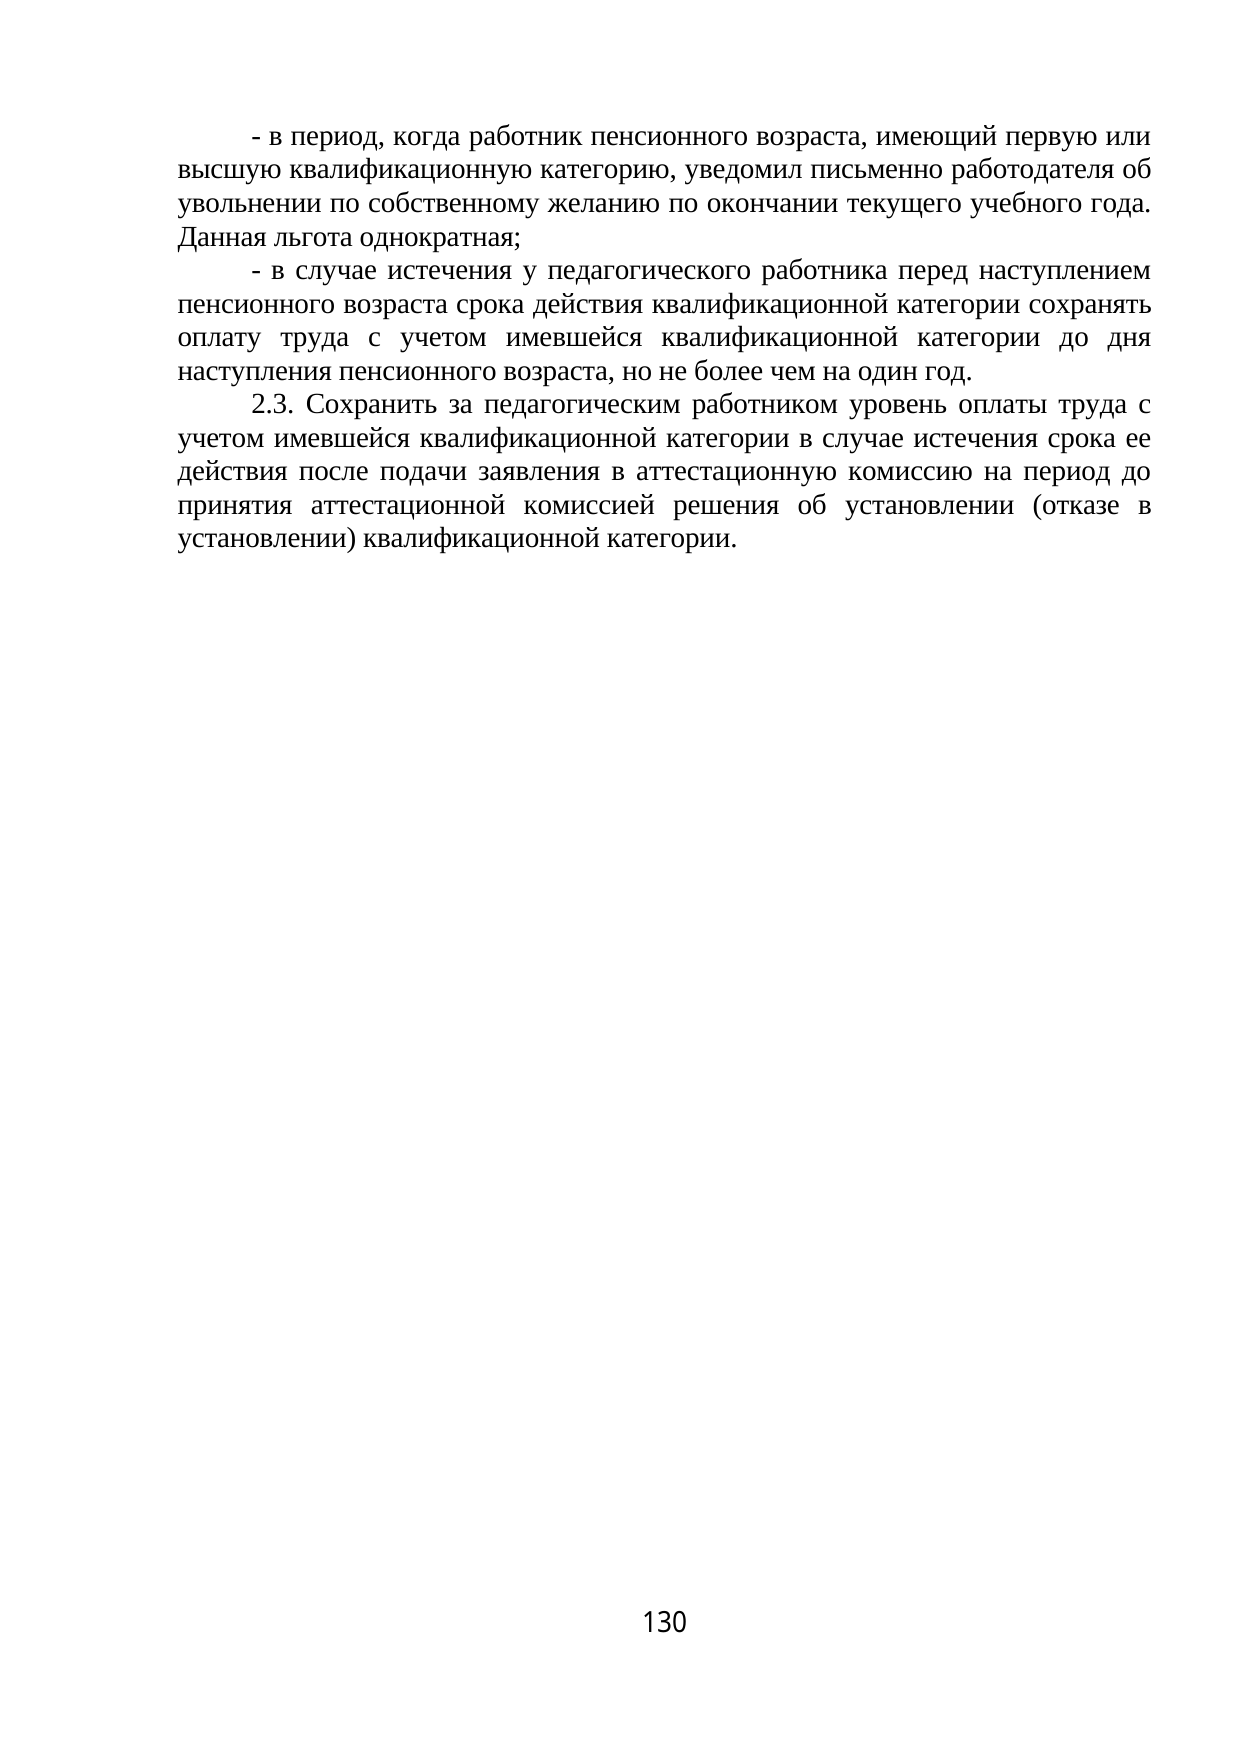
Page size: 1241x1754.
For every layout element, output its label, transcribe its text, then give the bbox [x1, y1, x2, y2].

text - в случае истечения у педагогического работника перед наступлением пенсионного возраста срока действия квалификационной категории сохранять оплату труда с учетом имевшейся квалификационной категории до дня наступления пенсионного возраста, но не более чем на один год. [177, 252, 1152, 386]
text 2.3. Сохранить за педагогическим работником уровень оплаты труда с учетом имевшейся квалификационной категории в случае истечения срока ее действия после подачи заявления в аттестационную комиссию на период до принятия аттестационной комиссией решения об установлении (отказе в установлении) квалификационной категории. [177, 386, 1152, 554]
text - в период, когда работник пенсионного возраста, имеющий первую или высшую квалификационную категорию, уведомил письменно работодателя об увольнении по собственному желанию по окончании текущего учебного года. Данная льгота однократная; [177, 118, 1152, 252]
